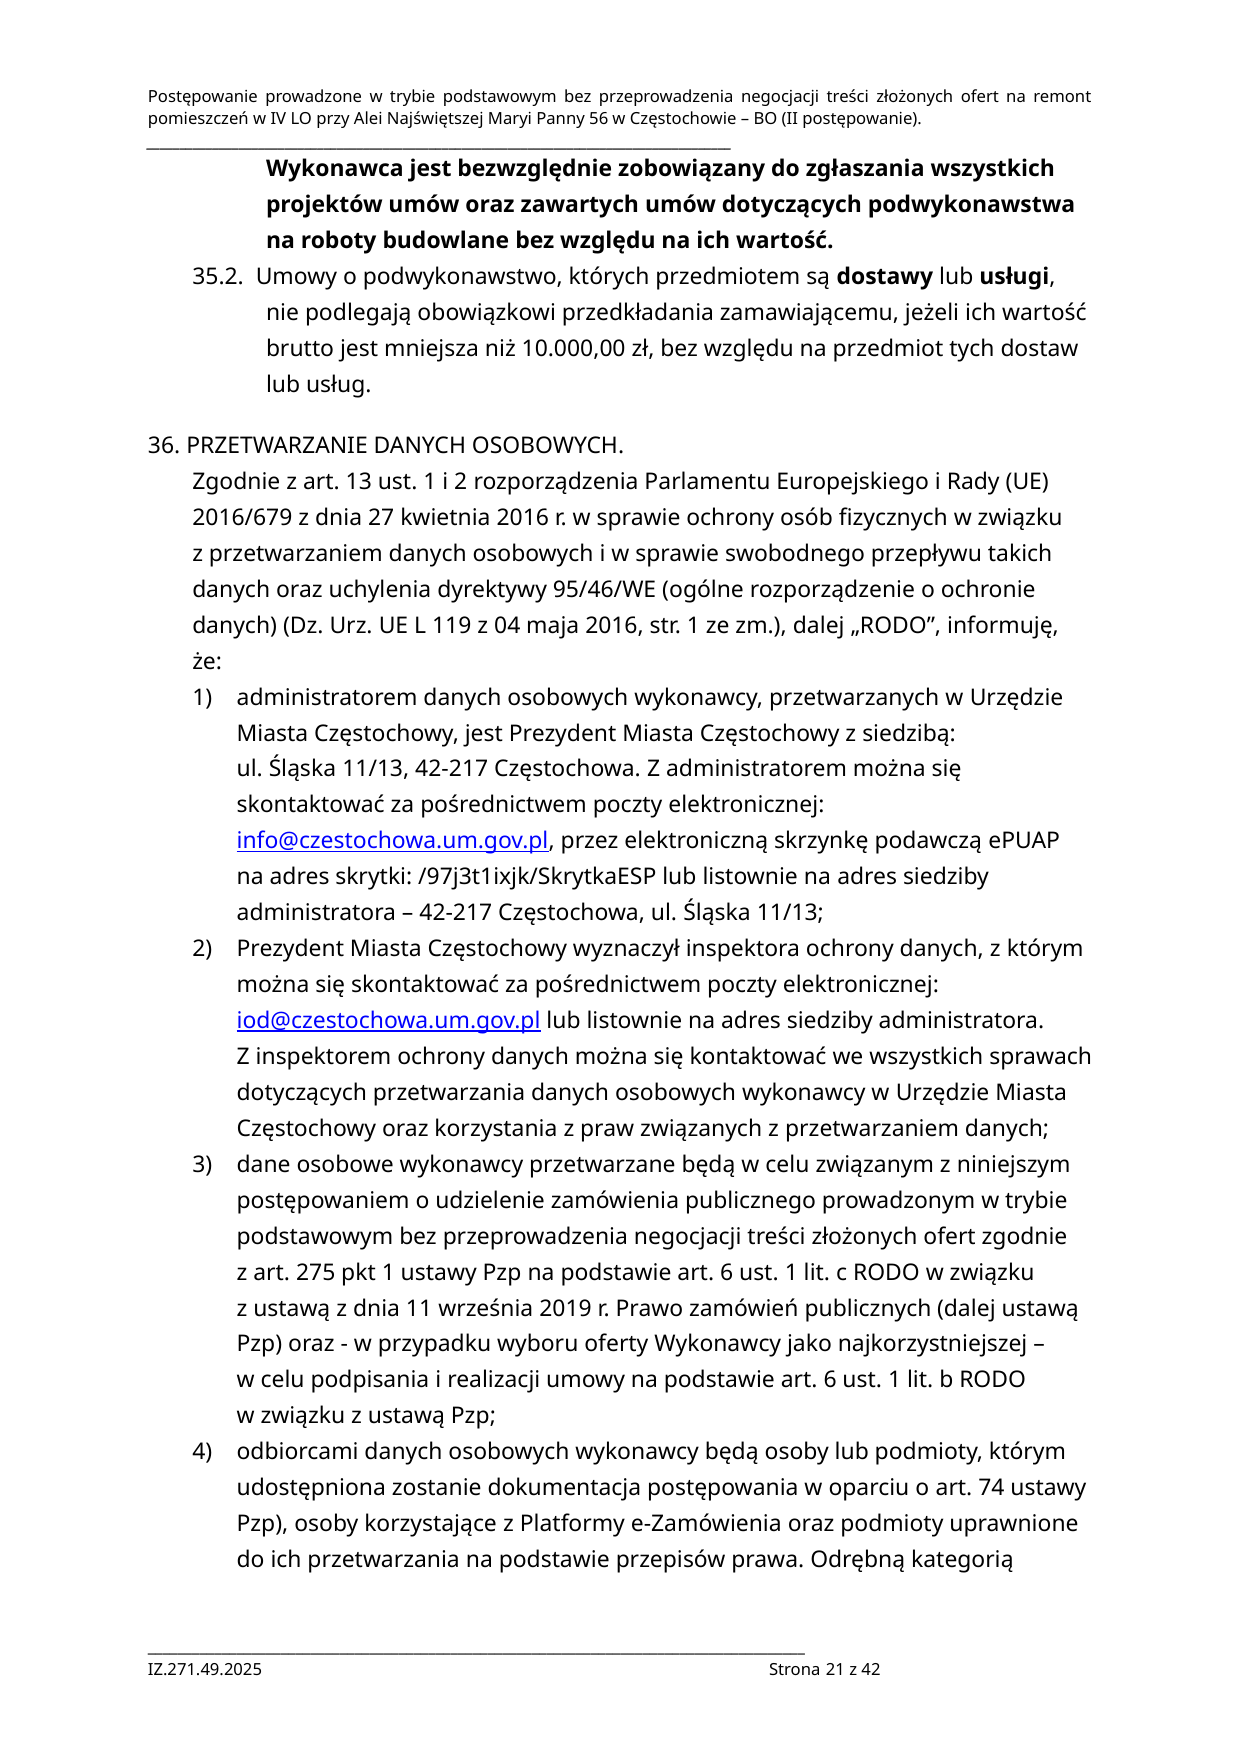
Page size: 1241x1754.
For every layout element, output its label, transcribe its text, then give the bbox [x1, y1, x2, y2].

list administratorem danych osobowych wykonawcy, przetwarzanych w Urzędzie Miasta Częstochowy, jest Prezydent Miasta Częstochowy z siedzibą: ul. Śląska 11/13, 42-217 Częstochowa. Z administratorem można się skontaktować za pośrednictwem poczty elektronicznej: info@czestochowa.um.gov.pl, przez elektroniczną skrzynkę podawczą ePUAP na adres skrytki: /97j3t1ixjk/SkrytkaESP lub listownie na adres siedziby administratora – 42-217 Częstochowa, ul. Śląska 11/13; [192, 681, 1092, 927]
list Zgodnie z art. 13 ust. 1 i 2 rozporządzenia Parlamentu Europejskiego i Rady (UE) 2016/679 z dnia 27 kwietnia 2016 r. w sprawie ochrony osób fizycznych w związku z przetwarzaniem danych osobowych i w sprawie swobodnego przepływu takich danych oraz uchylenia dyrektywy 95/46/WE (ogólne rozporządzenie o ochronie danych) (Dz. Urz. UE L 119 z 04 maja 2016, str. 1 ze zm.), dalej „RODO”, informuję, że: [192, 465, 1092, 676]
list 36. PRZETWARZANIE DANYCH OSOBOWYCH. [148, 429, 1092, 460]
list Wykonawca jest bezwzględnie zobowiązany do zgłaszania wszystkich projektów umów oraz zawartych umów dotyczących podwykonawstwa na roboty budowlane bez względu na ich wartość. [266, 152, 1092, 256]
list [192, 1435, 1092, 1574]
list Prezydent Miasta Częstochowy wyznaczył inspektora ochrony danych, z którym można się skontaktować za pośrednictwem poczty elektronicznej: iod@czestochowa.um.gov.pl lub listownie na adres siedziby administratora. [192, 932, 1092, 1035]
list Z inspektorem ochrony danych można się kontaktować we wszystkich sprawach dotyczących przetwarzania danych osobowych wykonawcy w Urzędzie Miasta Częstochowy oraz korzystania z praw związanych z przetwarzaniem danych; [236, 1040, 1092, 1143]
list 3) dane osobowe wykonawcy przetwarzane będą w celu związanym z niniejszym postępowaniem o udzielenie zamówienia publicznego prowadzonym w trybie podstawowym bez przeprowadzenia negocjacji treści złożonych ofert zgodnie z art. 275 pkt 1 ustawy Pzp na podstawie art. 6 ust. 1 lit. c RODO w związku z ustawą z dnia 11 września 2019 r. Prawo zamówień publicznych (dalej ustawą Pzp) oraz - w przypadku wyboru oferty Wykonawcy jako najkorzystniejszej – w celu podpisania i realizacji umowy na podstawie art. 6 ust. 1 lit. b RODO w związku z ustawą Pzp; [192, 1148, 1092, 1431]
list 35.2. Umowy o podwykonawstwo, których przedmiotem są dostawy lub usługi, nie podlegają obowiązkowi przedkładania zamawiającemu, jeżeli ich wartość brutto jest mniejsza niż 10.000,00 zł, bez względu na przedmiot tych dostaw lub usług. [192, 260, 1092, 399]
